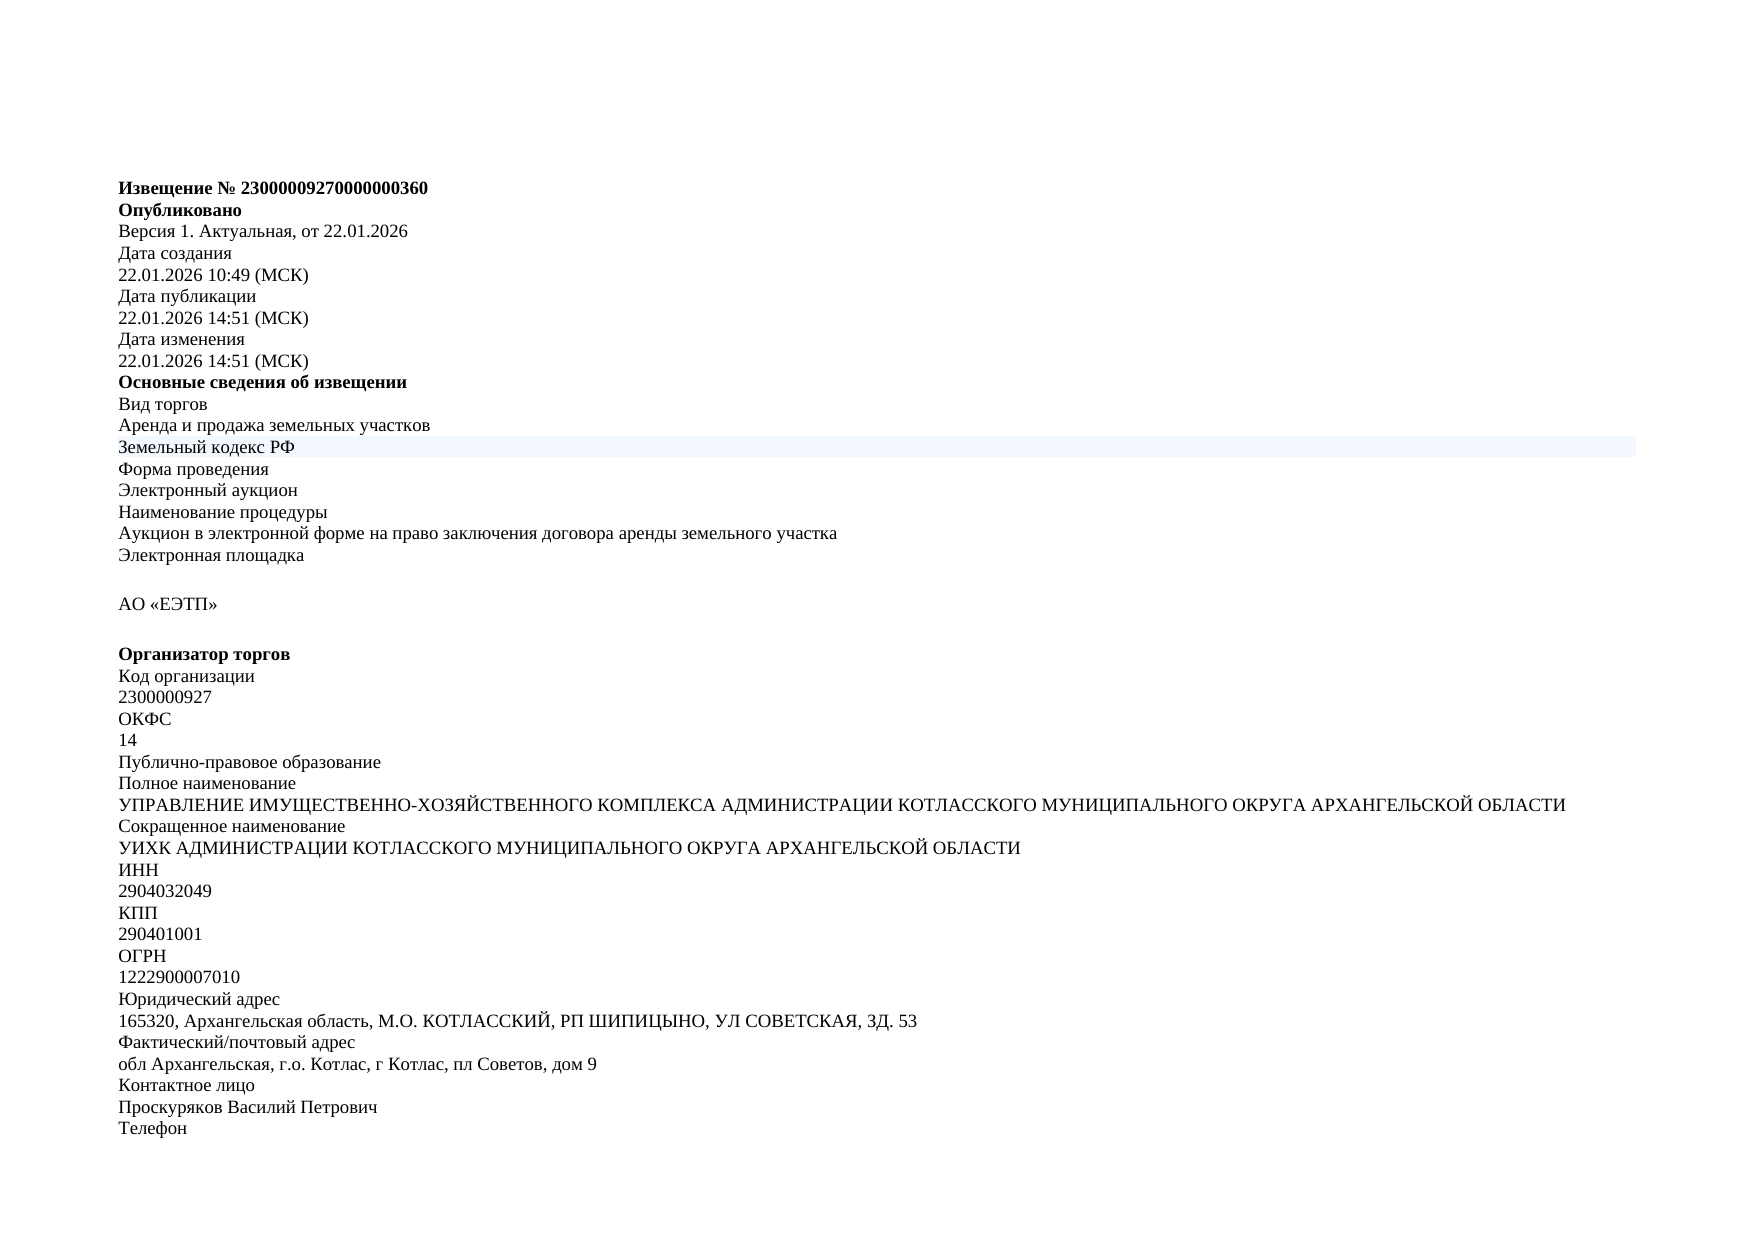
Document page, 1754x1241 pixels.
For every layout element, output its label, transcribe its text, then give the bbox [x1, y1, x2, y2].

text Аренда и продажа земельных участков [118, 414, 1636, 436]
text Телефон [118, 1117, 1636, 1139]
text Вид торгов [118, 393, 1636, 414]
text ОГРН [118, 945, 1636, 966]
text УПРАВЛЕНИЕ ИМУЩЕСТВЕННО-ХОЗЯЙСТВЕННОГО КОМПЛЕКСА АДМИНИСТРАЦИИ КОТЛАССКОГО МУНИЦИПАЛЬНОГО ОКРУГА АРХАНГЕЛЬСКОЙ ОБЛАСТИ [118, 794, 1636, 815]
text 2904032049 [118, 880, 1636, 902]
text 2300000927 [118, 686, 1636, 708]
text АО «ЕЭТП» [118, 593, 1636, 615]
text Дата изменения [118, 328, 1636, 350]
text 22.01.2026 10:49 (МСК) [118, 263, 1636, 285]
text Юридический адрес [118, 988, 1636, 1009]
text Электронная площадка [118, 544, 1636, 565]
text Фактический/почтовый адрес [118, 1031, 1636, 1053]
text Дата создания [118, 242, 1636, 263]
text Наименование процедуры [118, 501, 1636, 522]
text 22.01.2026 14:51 (МСК) [118, 350, 1636, 371]
text Полное наименование [118, 772, 1636, 794]
text Опубликовано [118, 199, 1598, 220]
text Извещение № 23000009270000000360 [118, 177, 1598, 199]
text Дата публикации [118, 285, 1636, 307]
text УИХК АДМИНИСТРАЦИИ КОТЛАССКОГО МУНИЦИПАЛЬНОГО ОКРУГА АРХАНГЕЛЬСКОЙ ОБЛАСТИ [118, 837, 1636, 858]
text 290401001 [118, 923, 1636, 945]
text Организатор торгов [118, 643, 1636, 664]
text Форма проведения [118, 457, 1636, 479]
text Основные сведения об извещении [118, 371, 1636, 393]
text ОКФС [118, 708, 1636, 729]
text Электронный аукцион [118, 479, 1636, 501]
text 14 [118, 729, 1636, 751]
text Версия 1. Актуальная, от 22.01.2026 [118, 220, 1636, 242]
text Контактное лицо [118, 1074, 1636, 1096]
text 1222900007010 [118, 966, 1636, 988]
text Код организации [118, 664, 1636, 686]
text 22.01.2026 14:51 (МСК) [118, 307, 1636, 328]
text Аукцион в электронной форме на право заключения договора аренды земельного участка [118, 522, 1636, 544]
text 165320, Архангельская область, М.О. КОТЛАССКИЙ, РП ШИПИЦЫНО, УЛ СОВЕТСКАЯ, ЗД. 53 [118, 1009, 1636, 1031]
text Сокращенное наименование [118, 815, 1636, 837]
text Земельный кодекс РФ [118, 436, 1636, 457]
text Проскуряков Василий Петрович [118, 1096, 1636, 1117]
text обл Архангельская, г.о. Котлас, г Котлас, пл Советов, дом 9 [118, 1053, 1636, 1074]
text КПП [118, 902, 1636, 923]
text ИНН [118, 858, 1636, 880]
text Публично-правовое образование [118, 751, 1636, 772]
